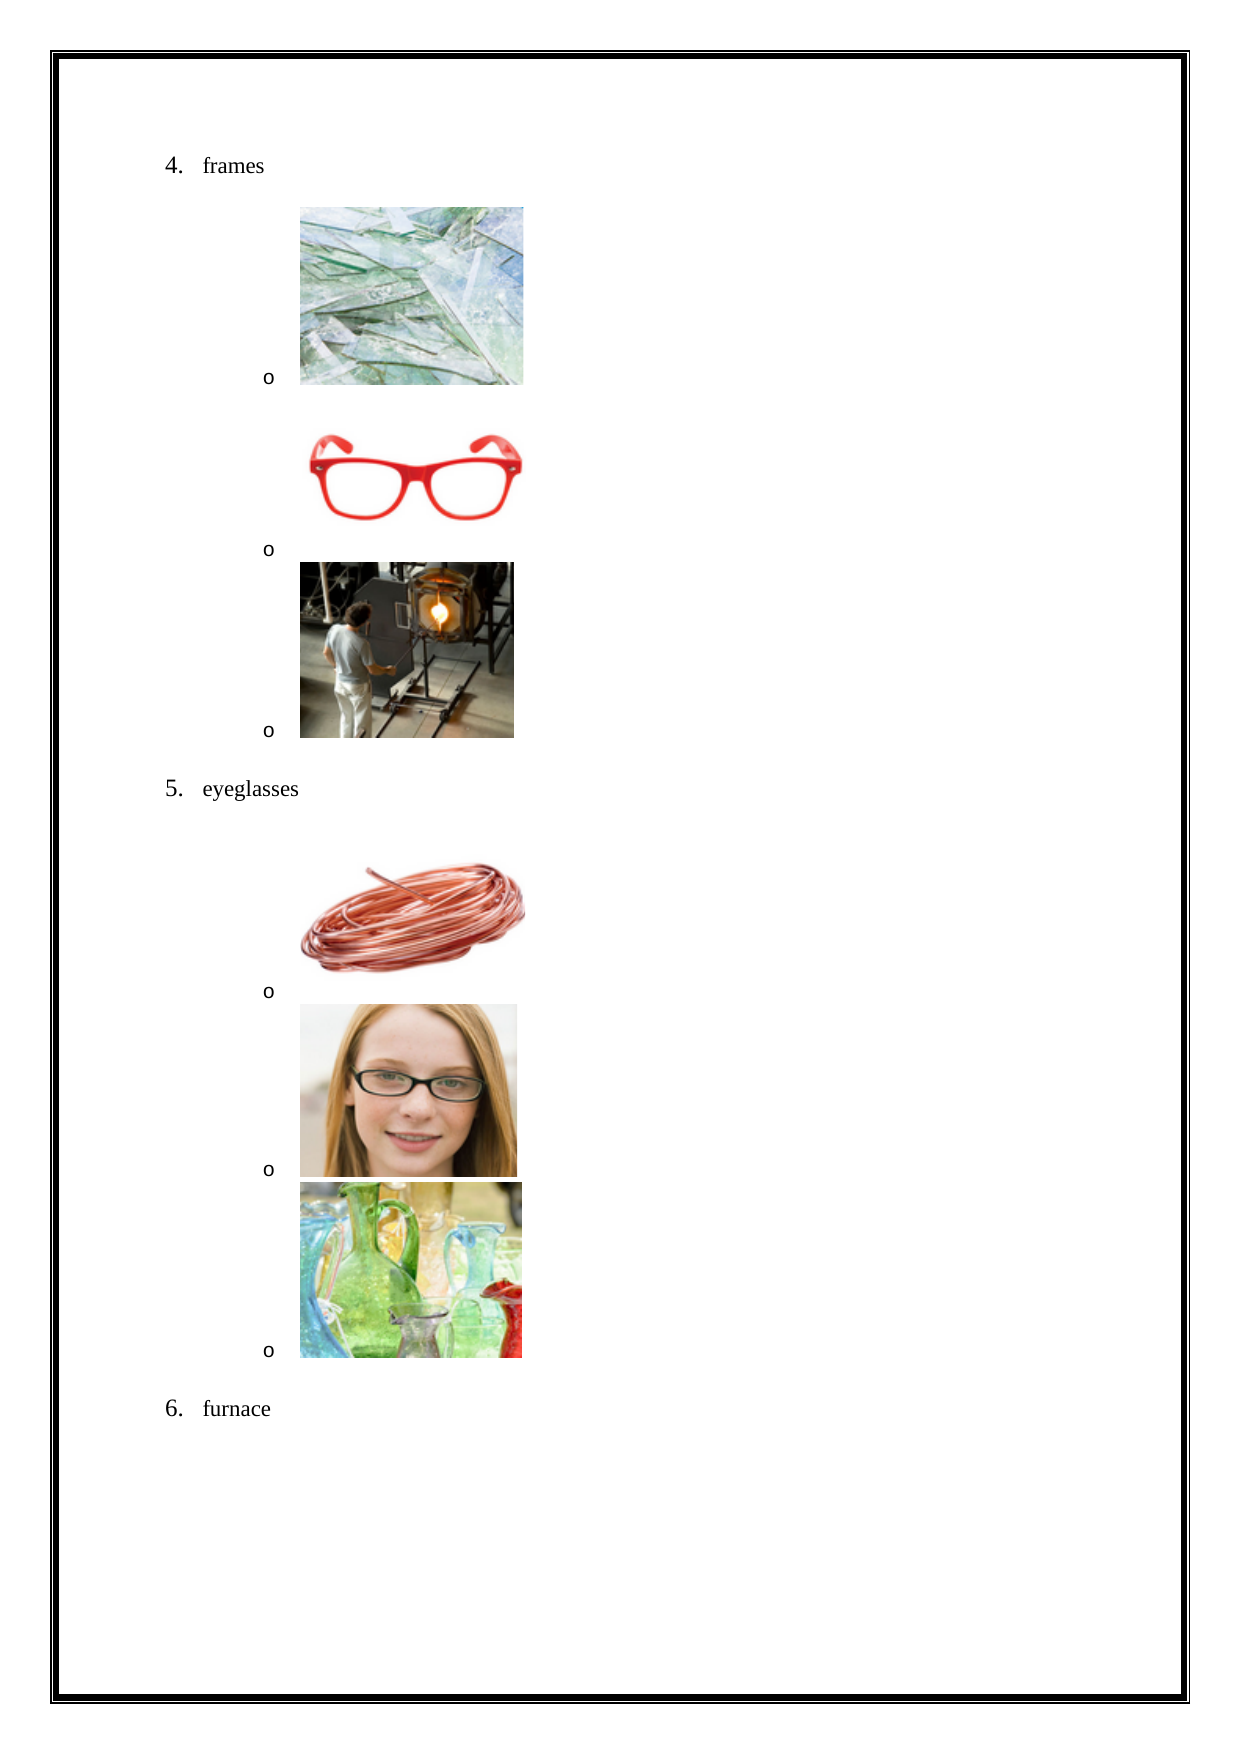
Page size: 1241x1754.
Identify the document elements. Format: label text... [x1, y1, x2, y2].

list frames [165, 150, 1090, 179]
picture [300, 390, 527, 557]
picture [300, 562, 514, 738]
list furnace [165, 1393, 1090, 1422]
picture [300, 1004, 518, 1177]
picture [300, 831, 525, 999]
picture [300, 207, 524, 385]
picture [300, 1182, 522, 1358]
list eyeglasses [165, 773, 1090, 802]
